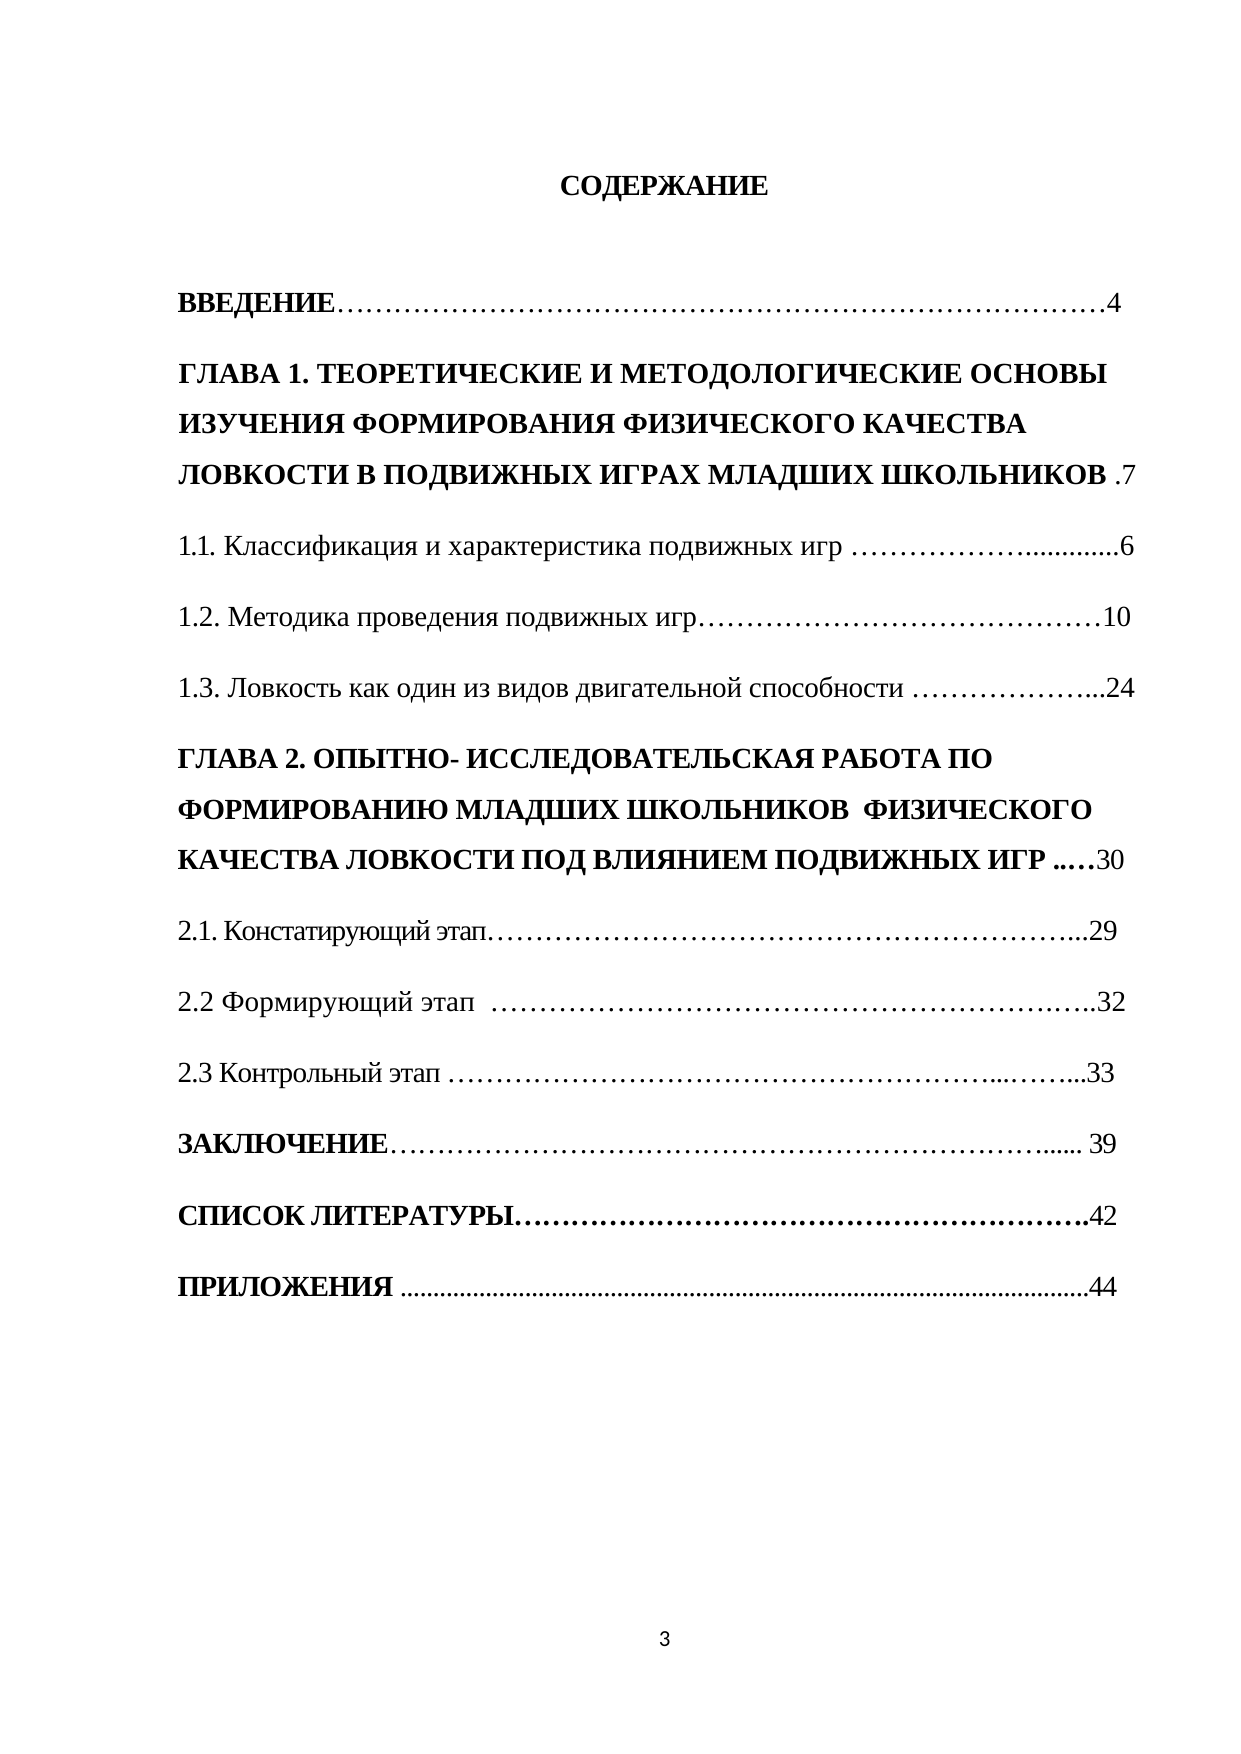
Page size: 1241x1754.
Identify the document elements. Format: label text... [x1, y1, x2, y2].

text 2.3 Контрольный этап …………………………………………………...……...33 [177, 1056, 1137, 1089]
text ВВЕДЕНИЕ………………………………………………………………………4 [177, 285, 1137, 319]
text 1.1. Классификация и характеристика подвижных игр ……………….............6 [177, 528, 1137, 562]
text 2.1. Констатирующий этап……………………………………………………...29 [177, 913, 1137, 947]
text 1.3. Ловкость как один из видов двигательной способности ………………...24 [177, 670, 1137, 704]
text 1.2. Методика проведения подвижных игр……………………………………10 [177, 599, 1137, 633]
text ГЛАВА 2. ОПЫТНО- ИССЛЕДОВАТЕЛЬСКАЯ РАБОТА ПО ФОРМИРОВАНИЮ МЛАДШИХ ШКОЛЬНИКОВ ФИЗИЧЕСКОГО КАЧЕСТВА ЛОВКОСТИ ПОД ВЛИЯНИЕМ ПОДВИЖНЫХ ИГР ..…30 [177, 741, 1137, 876]
text ПРИЛОЖЕНИЯ .........................................................................................................44 [177, 1269, 1137, 1302]
text СПИСОК ЛИТЕРАТУРЫ…………………………………………………….42 [177, 1198, 1137, 1231]
text 2.2 Формирующий этап ………………………………………………….…..32 [177, 984, 1137, 1018]
text ЗАКЛЮЧЕНИЕ……………………………………………………………...... 39 [177, 1127, 1137, 1160]
text ГЛАВА 1. ТЕОРЕТИЧЕСКИЕ И МЕТОДОЛОГИЧЕСКИЕ ОСНОВЫ ИЗУЧЕНИЯ ФОРМИРОВАНИЯ ФИЗИЧЕСКОГО КАЧЕСТВА ЛОВКОСТИ В ПОДВИЖНЫХ ИГРАХ МЛАДШИХ ШКОЛЬНИКОВ .7 [178, 356, 1137, 490]
text СОДЕРЖАНИЕ [177, 168, 1152, 202]
